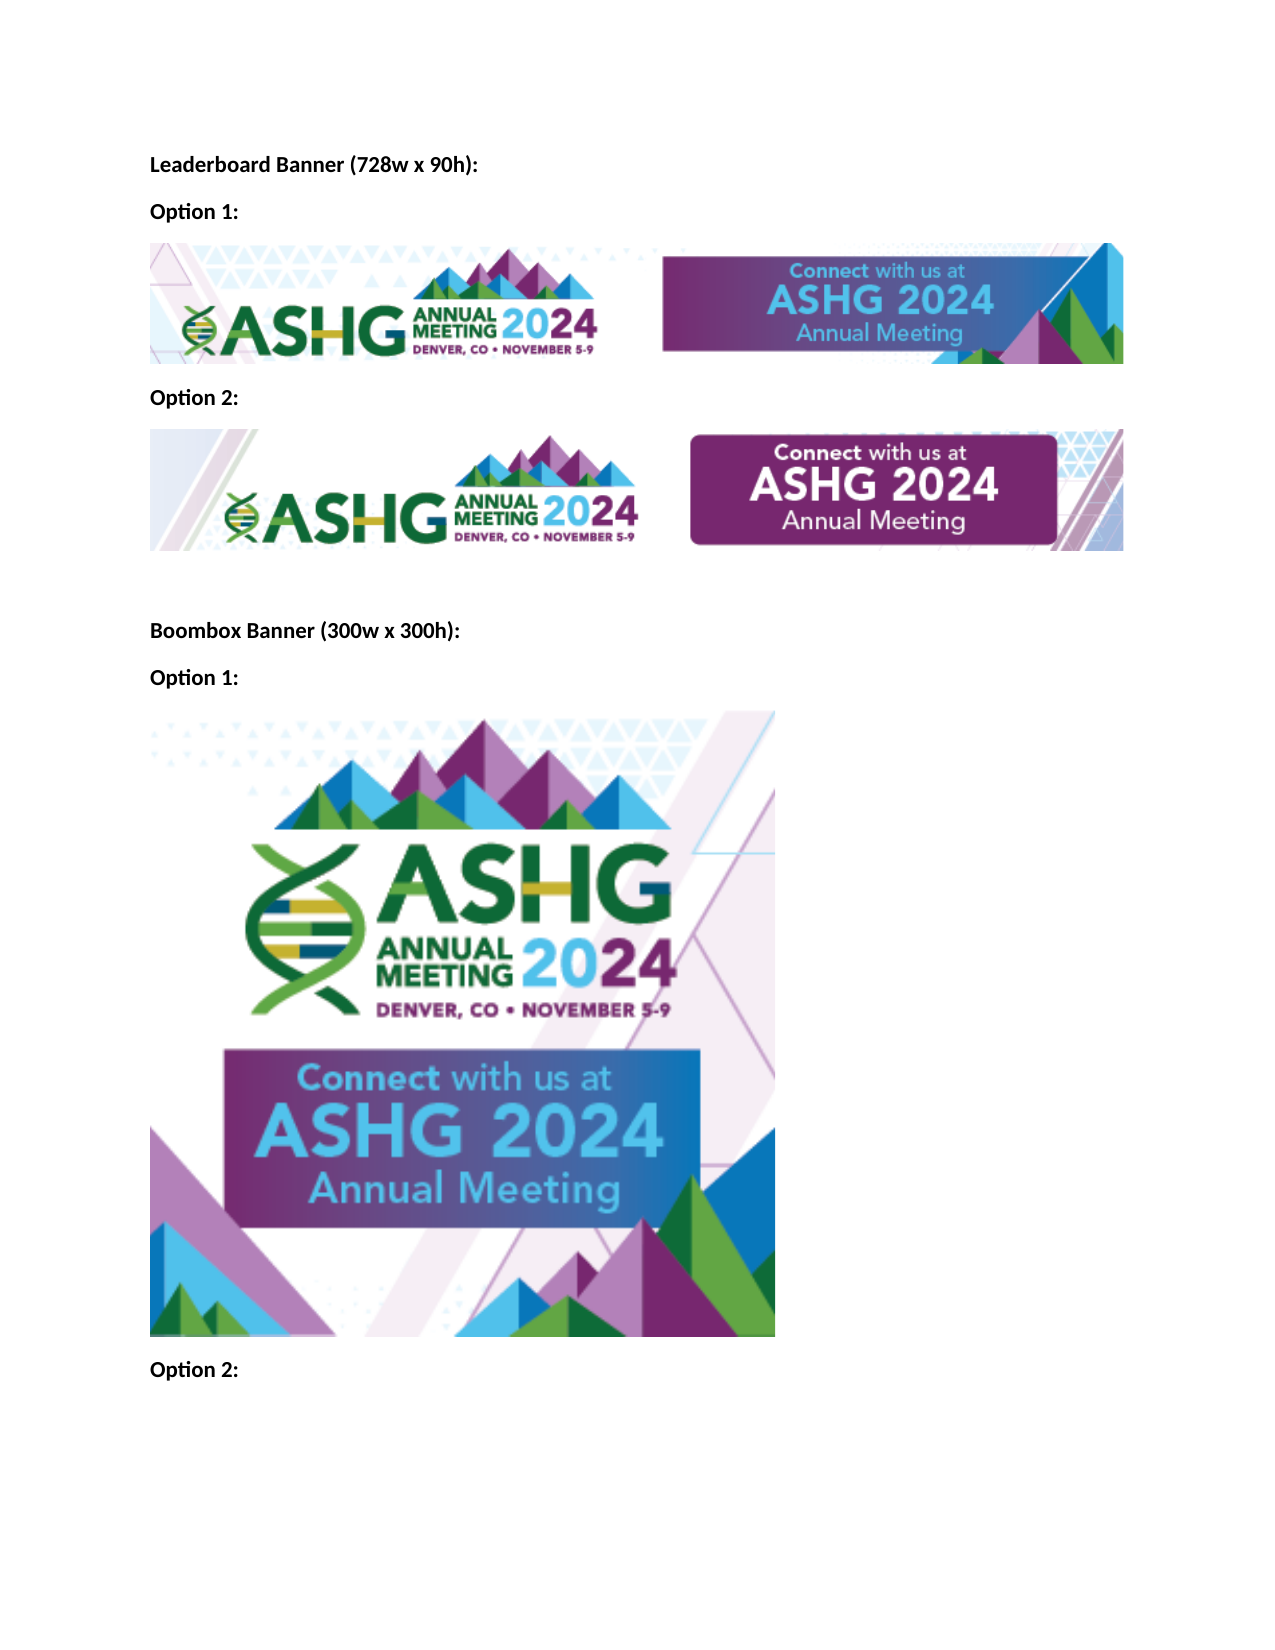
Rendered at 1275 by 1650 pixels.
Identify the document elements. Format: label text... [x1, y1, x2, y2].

picture [150, 243, 1124, 364]
text Option 2: [150, 383, 1125, 411]
text Option 1: [150, 197, 1125, 225]
text Option 2: [150, 1355, 1125, 1383]
text Boombox Banner (300w x 300h): [150, 616, 1125, 644]
text Leaderboard Banner (728w x 90h): [150, 150, 1125, 178]
picture [150, 429, 1124, 551]
picture [150, 709, 775, 1337]
text Option 1: [150, 663, 1125, 691]
